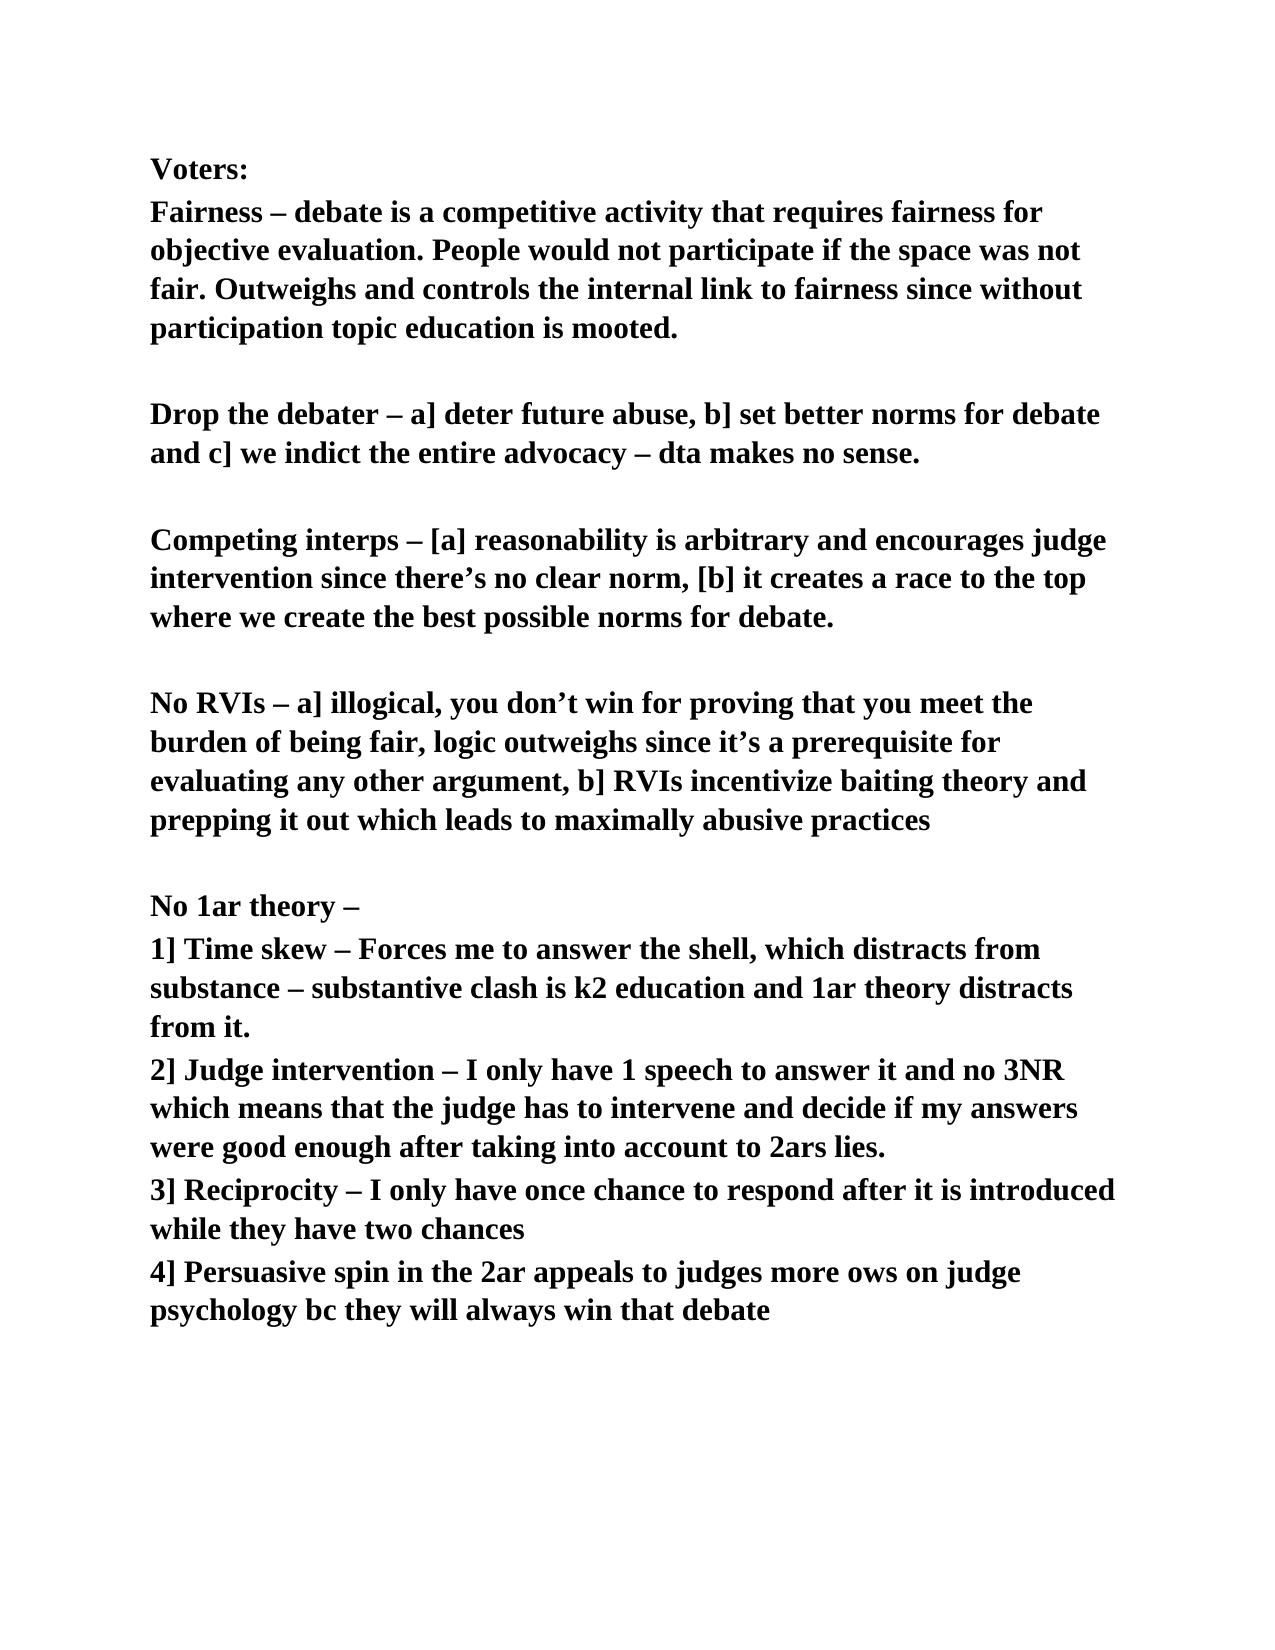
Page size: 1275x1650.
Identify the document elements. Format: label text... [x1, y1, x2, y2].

subtitle Fairness – debate is a competitive activity that requires fairness for objective evaluation. People would not participate if the space was not fair. Outweighs and controls the internal link to fairness since without participation topic education is mooted. [150, 193, 1125, 345]
subtitle No 1ar theory – [150, 887, 1125, 923]
subtitle No RVIs – a] illogical, you don’t win for proving that you meet the burden of being fair, logic outweighs since it’s a prerequisite for evaluating any other argument, b] RVIs incentivize baiting theory and prepping it out which leads to maximally abusive practices [150, 685, 1125, 837]
subtitle Competing interps – [a] reasonability is arbitrary and encourages judge intervention since there’s no clear norm, [b] it creates a race to the top where we create the best possible norms for debate. [150, 521, 1125, 634]
subtitle 1] Time skew – Forces me to answer the shell, which distracts from substance – substantive clash is k2 education and 1ar theory distracts from it. [150, 930, 1125, 1044]
subtitle Voters: [150, 150, 1125, 186]
subtitle 2] Judge intervention – I only have 1 speech to answer it and no 3NR which means that the judge has to intervene and decide if my answers were good enough after taking into account to 2ars lies. [150, 1051, 1125, 1164]
subtitle 3] Reciprocity – I only have once chance to respond after it is introduced while they have two chances [150, 1171, 1125, 1246]
subtitle 4] Persuasive spin in the 2ar appeals to judges more ows on judge psychology bc they will always win that debate [150, 1253, 1125, 1328]
subtitle Drop the debater – a] deter future abuse, b] set better norms for debate and c] we indict the entire advocacy – dta makes no sense. [150, 396, 1125, 470]
